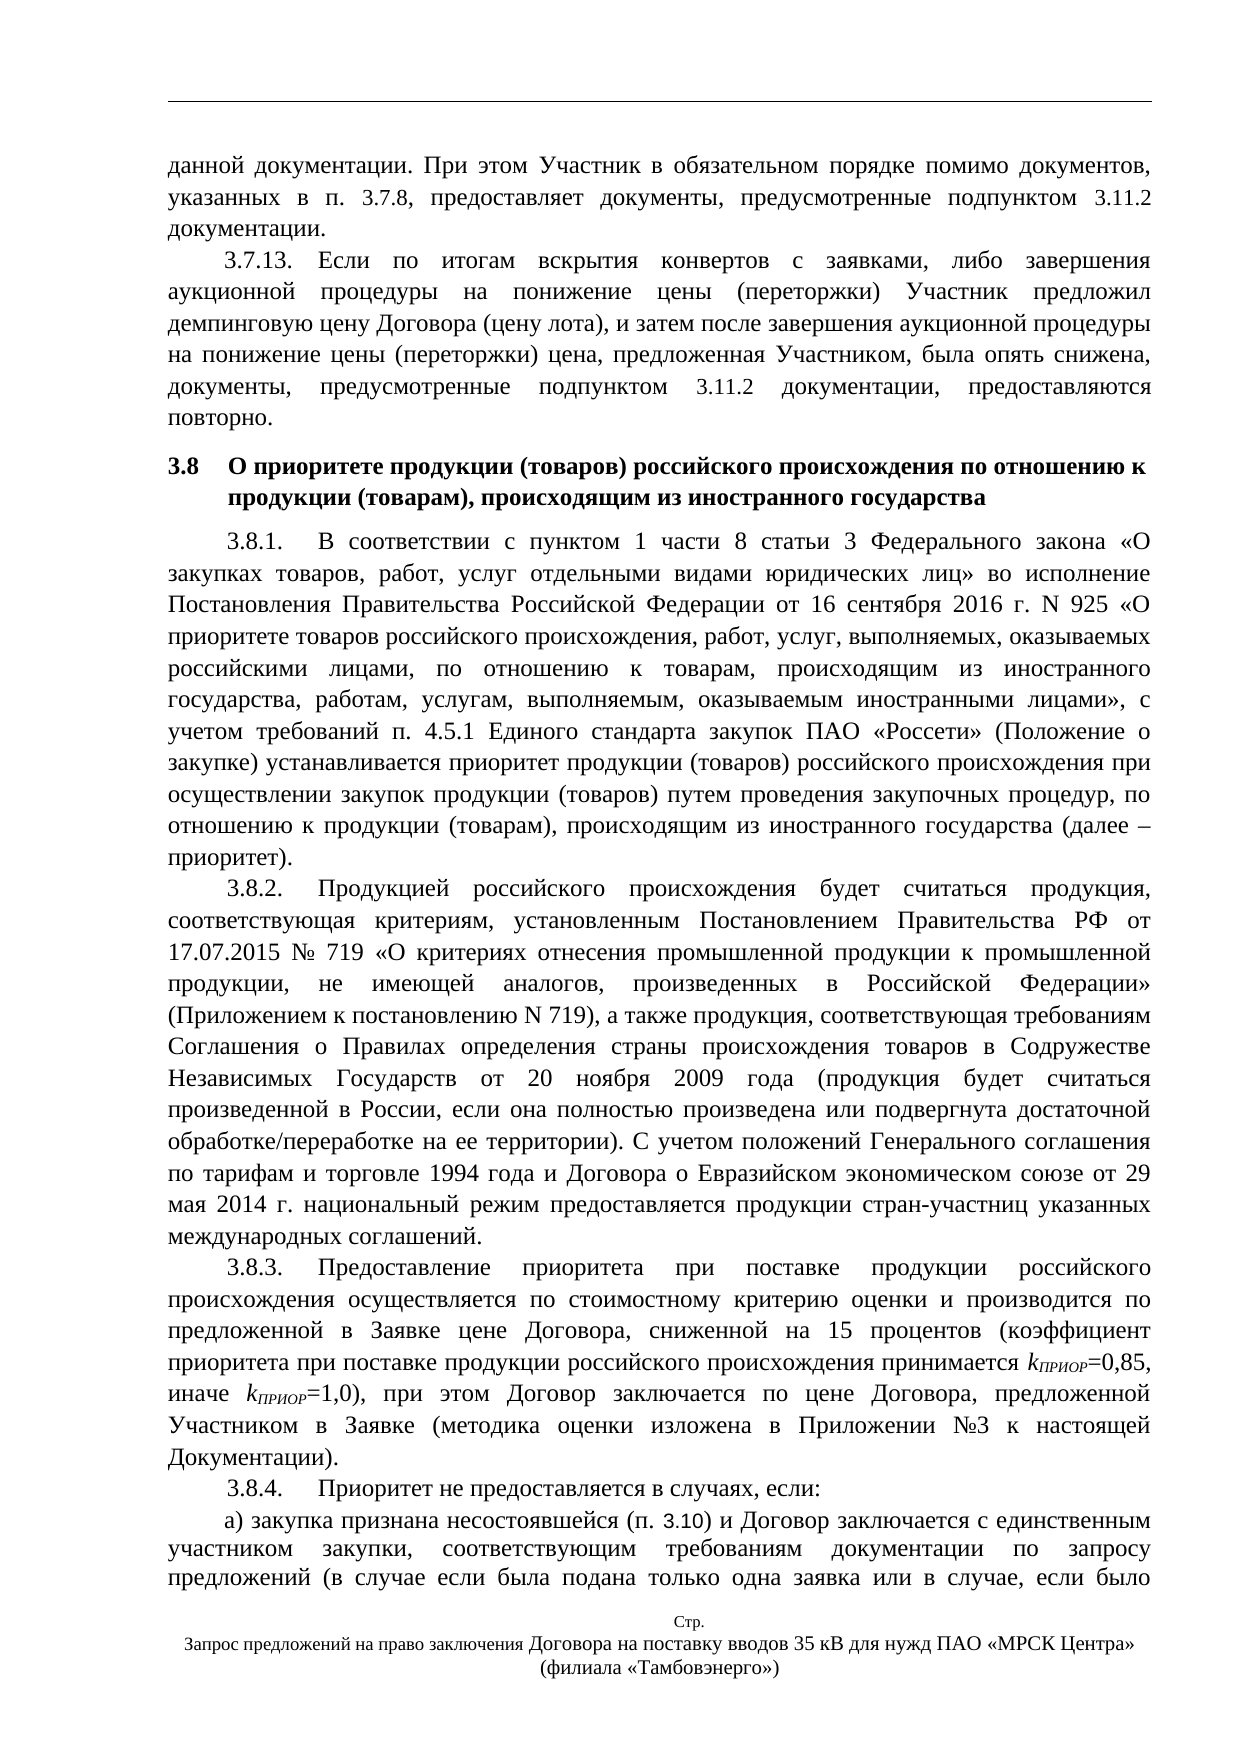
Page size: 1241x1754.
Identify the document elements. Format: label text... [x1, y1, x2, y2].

list Предоставление приоритета при поставке продукции российского происхождения осуществляется по стоимостному критерию оценки и производится по предложенной в Заявке цене Договора, сниженной на 15 процентов (коэффициент приоритета при поставке продукции российского происхождения принимается kПРИОР=0,85, иначе kПРИОР=1,0), при этом Договор заключается по цене Договора, предложенной Участником в Заявке (методика оценки изложена в Приложении №3 к настоящей Документации). [168, 1252, 1152, 1470]
list Приоритет не предоставляется в случаях, если: [168, 1473, 1152, 1502]
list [168, 150, 1152, 242]
list В соответствии с пунктом 1 части 8 статьи 3 Федерального закона «О закупках товаров, работ, услуг отдельными видами юридических лиц» во исполнение Постановления Правительства Российской Федерации от 16 сентября 2016 г. N 925 «О приоритете товаров российского происхождения, работ, услуг, выполняемых, оказываемых российскими лицами, по отношению к товарам, происходящим из иностранного государства, работам, услугам, выполняемым, оказываемым иностранными лицами», с учетом требований п. 4.5.1 Единого стандарта закупок ПАО «Россети» (Положение о закупке) устанавливается приоритет продукции (товаров) российского происхождения при осуществлении закупок продукции (товаров) путем проведения закупочных процедур, по отношению к продукции (товарам), происходящим из иностранного государства (далее – приоритет). [168, 526, 1152, 871]
subtitle О приоритете продукции (товаров) российского происхождения по отношению к продукции (товарам), происходящим из иностранного государства [168, 451, 1152, 511]
list Продукцией российского происхождения будет считаться продукция, соответствующая критериям, установленным Постановлением Правительства РФ от 17.07.2015 № 719 «О критериях отнесения промышленной продукции к промышленной продукции, не имеющей аналогов, произведенных в Российской Федерации» (Приложением к постановлению N 719), а также продукция, соответствующая требованиям Соглашения о Правилах определения страны происхождения товаров в Содружестве Независимых Государств от 20 ноября 2009 года (продукция будет считаться произведенной в России, если она полностью произведена или подвергнута достаточной обработке/переработке на ее территории). С учетом положений Генерального соглашения по тарифам и торговле 1994 года и Договора о Евразийском экономическом союзе от 29 мая 2014 г. национальный режим предоставляется продукции стран-участниц указанных международных соглашений. [168, 873, 1152, 1249]
list Если по итогам вскрытия конвертов с заявками, либо завершения аукционной процедуры на понижение цены (переторжки) Участник предложил демпинговую цену Договора (цену лота), и затем после завершения аукционной процедуры на понижение цены (переторжки) цена, предложенная Участником, была опять снижена, документы, предусмотренные подпунктом 3.11.2 документации, предоставляются повторно. [168, 245, 1152, 431]
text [168, 1505, 1152, 1591]
